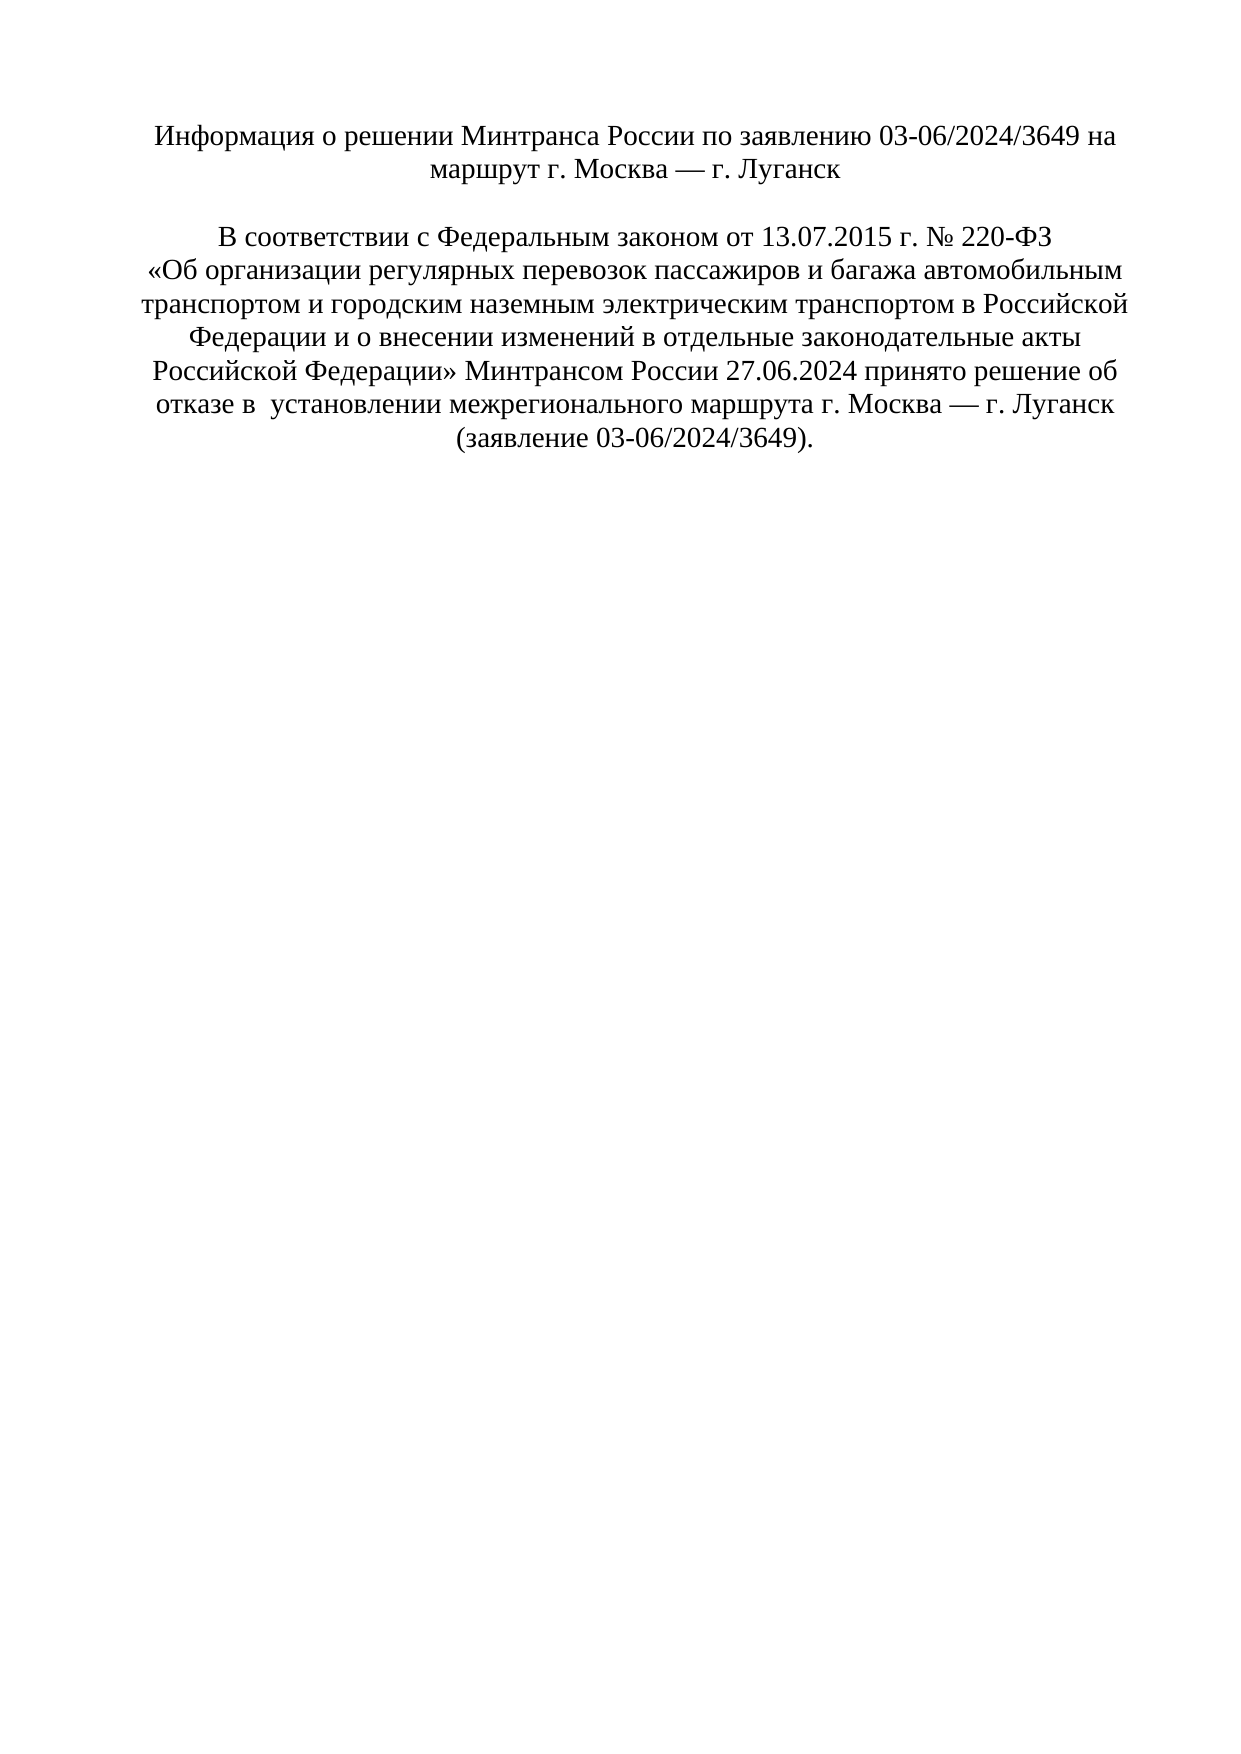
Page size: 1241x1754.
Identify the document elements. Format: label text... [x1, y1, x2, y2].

text Информация о решении Минтранса России по заявлению 03-06/2024/3649 на маршрут г. Москва — г. Луганск [118, 118, 1152, 185]
text В соответствии с Федеральным законом от 13.07.2015 г. № 220-ФЗ «Об организации регулярных перевозок пассажиров и багажа автомобильным транспортом и городским наземным электрическим транспортом в Российской Федерации и о внесении изменений в отдельные законодательные акты Российской Федерации» Минтрансом России 27.06.2024 принято решение об отказе в установлении межрегионального маршрута г. Москва — г. Луганск (заявление 03-06/2024/3649). [118, 219, 1152, 453]
